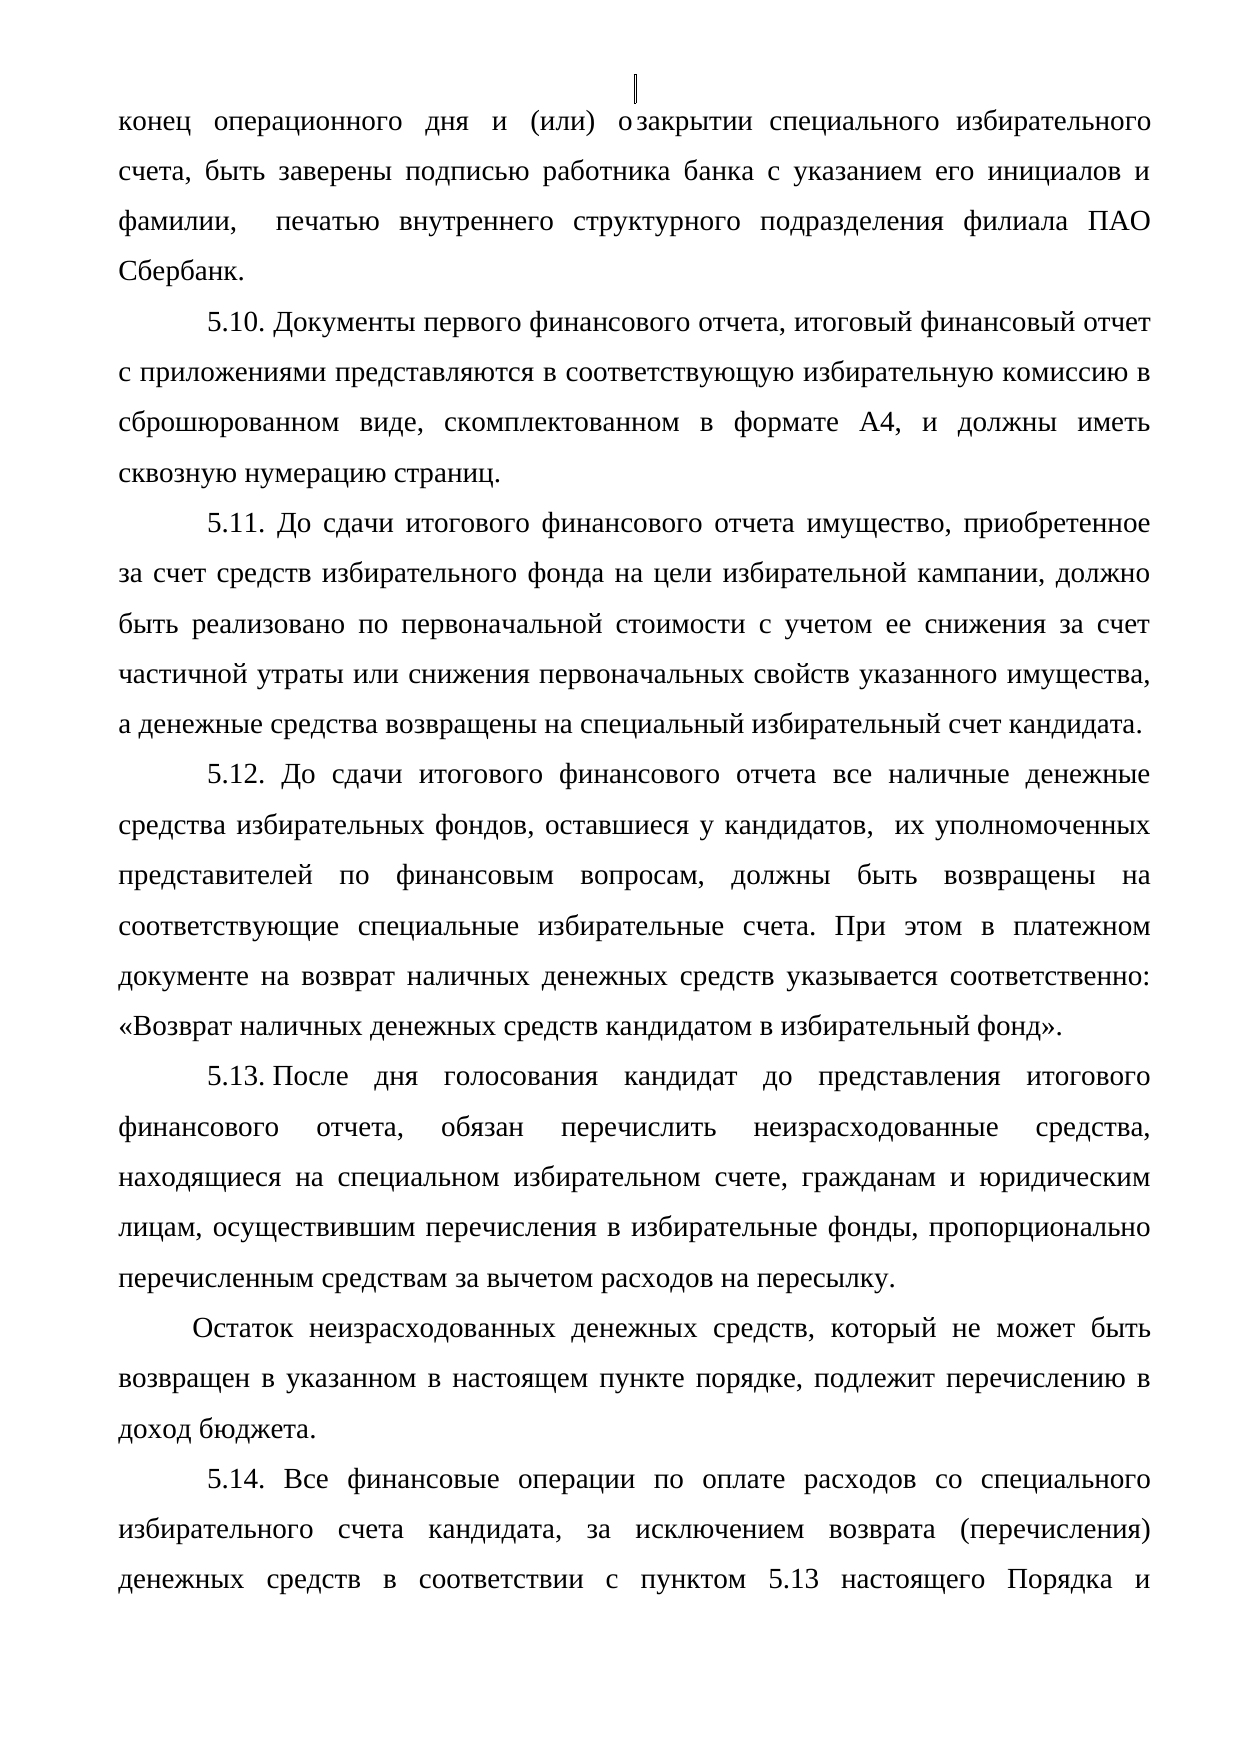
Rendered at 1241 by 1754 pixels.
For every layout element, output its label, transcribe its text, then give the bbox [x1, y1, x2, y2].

text 5.10. Документы первого финансового отчета, итоговый финансовый отчет с приложениями представляются в соответствующую избирательную комиссию в сброшюрованном виде, скомплектованном в формате А4, и должны иметь сквозную нумерацию страниц. [118, 304, 1152, 488]
text 5.11. До сдачи итогового финансового отчета имущество, приобретенное за счет средств избирательного фонда на цели избирательной кампании, должно быть реализовано по первоначальной стоимости с учетом ее снижения за счет частичной утраты или снижения первоначальных свойств указанного имущества, а денежные средства возвращены на специальный избирательный счет кандидата. [118, 505, 1152, 740]
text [118, 1461, 1152, 1595]
text 5.12. До сдачи итогового финансового отчета все наличные денежные средства избирательных фондов, оставшиеся у кандидатов, их уполномоченных представителей по финансовым вопросам, должны быть возвращены на соответствующие специальные избирательные счета. При этом в платежном документе на возврат наличных денежных средств указывается соответственно: «Возврат наличных денежных средств кандидатом в избирательный фонд». [118, 757, 1152, 1042]
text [118, 103, 1152, 287]
text 5.13. После дня голосования кандидат до представления итогового финансового отчета, обязан перечислить неизрасходованные средства, находящиеся на специальном избирательном счете, гражданам и юридическим лицам, осуществившим перечисления в избирательные фонды, пропорционально перечисленным средствам за вычетом расходов на пересылку. [118, 1058, 1152, 1293]
text Остаток неизрасходованных денежных средств, который не может быть возвращен в указанном в настоящем пункте порядке, подлежит перечислению в доход бюджета. [118, 1310, 1152, 1444]
